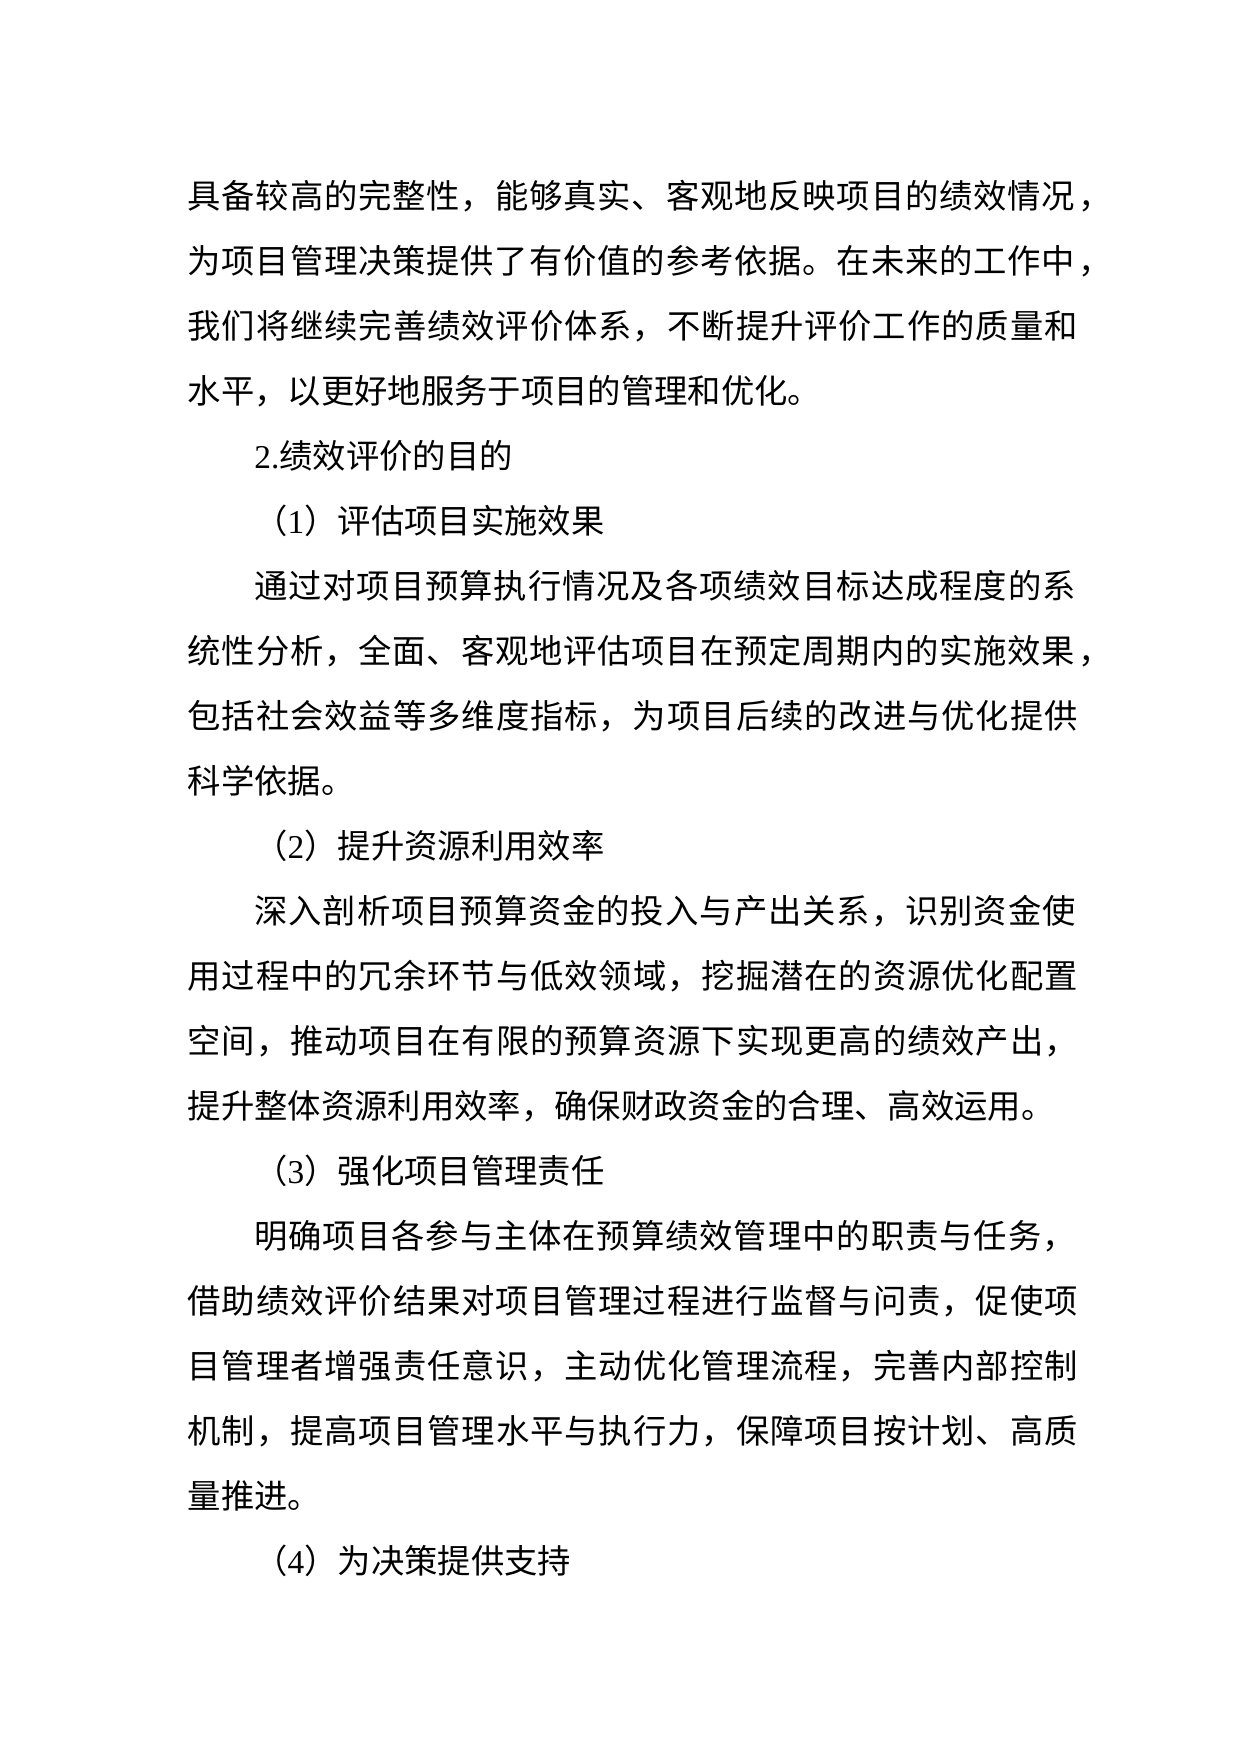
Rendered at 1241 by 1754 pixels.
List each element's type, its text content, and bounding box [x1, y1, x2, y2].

text （1）评估项目实施效果 [187, 487, 1078, 552]
text （2）提升资源利用效率 [187, 812, 1078, 877]
text （4）为决策提供支持 [187, 1527, 1078, 1592]
text 明确项目各参与主体在预算绩效管理中的职责与任务，借助绩效评价结果对项目管理过程进行监督与问责，促使项目管理者增强责任意识，主动优化管理流程，完善内部控制机制，提高项目管理水平与执行力，保障项目按计划、高质量推进。 [187, 1202, 1078, 1527]
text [187, 162, 1078, 422]
text 深入剖析项目预算资金的投入与产出关系，识别资金使用过程中的冗余环节与低效领域，挖掘潜在的资源优化配置空间，推动项目在有限的预算资源下实现更高的绩效产出，提升整体资源利用效率，确保财政资金的合理、高效运用。 [187, 877, 1078, 1137]
text 2.绩效评价的目的 [187, 422, 1078, 487]
text （3）强化项目管理责任 [187, 1137, 1078, 1202]
text 通过对项目预算执行情况及各项绩效目标达成程度的系统性分析，全面、客观地评估项目在预定周期内的实施效果，包括社会效益等多维度指标，为项目后续的改进与优化提供科学依据。 [187, 552, 1078, 812]
